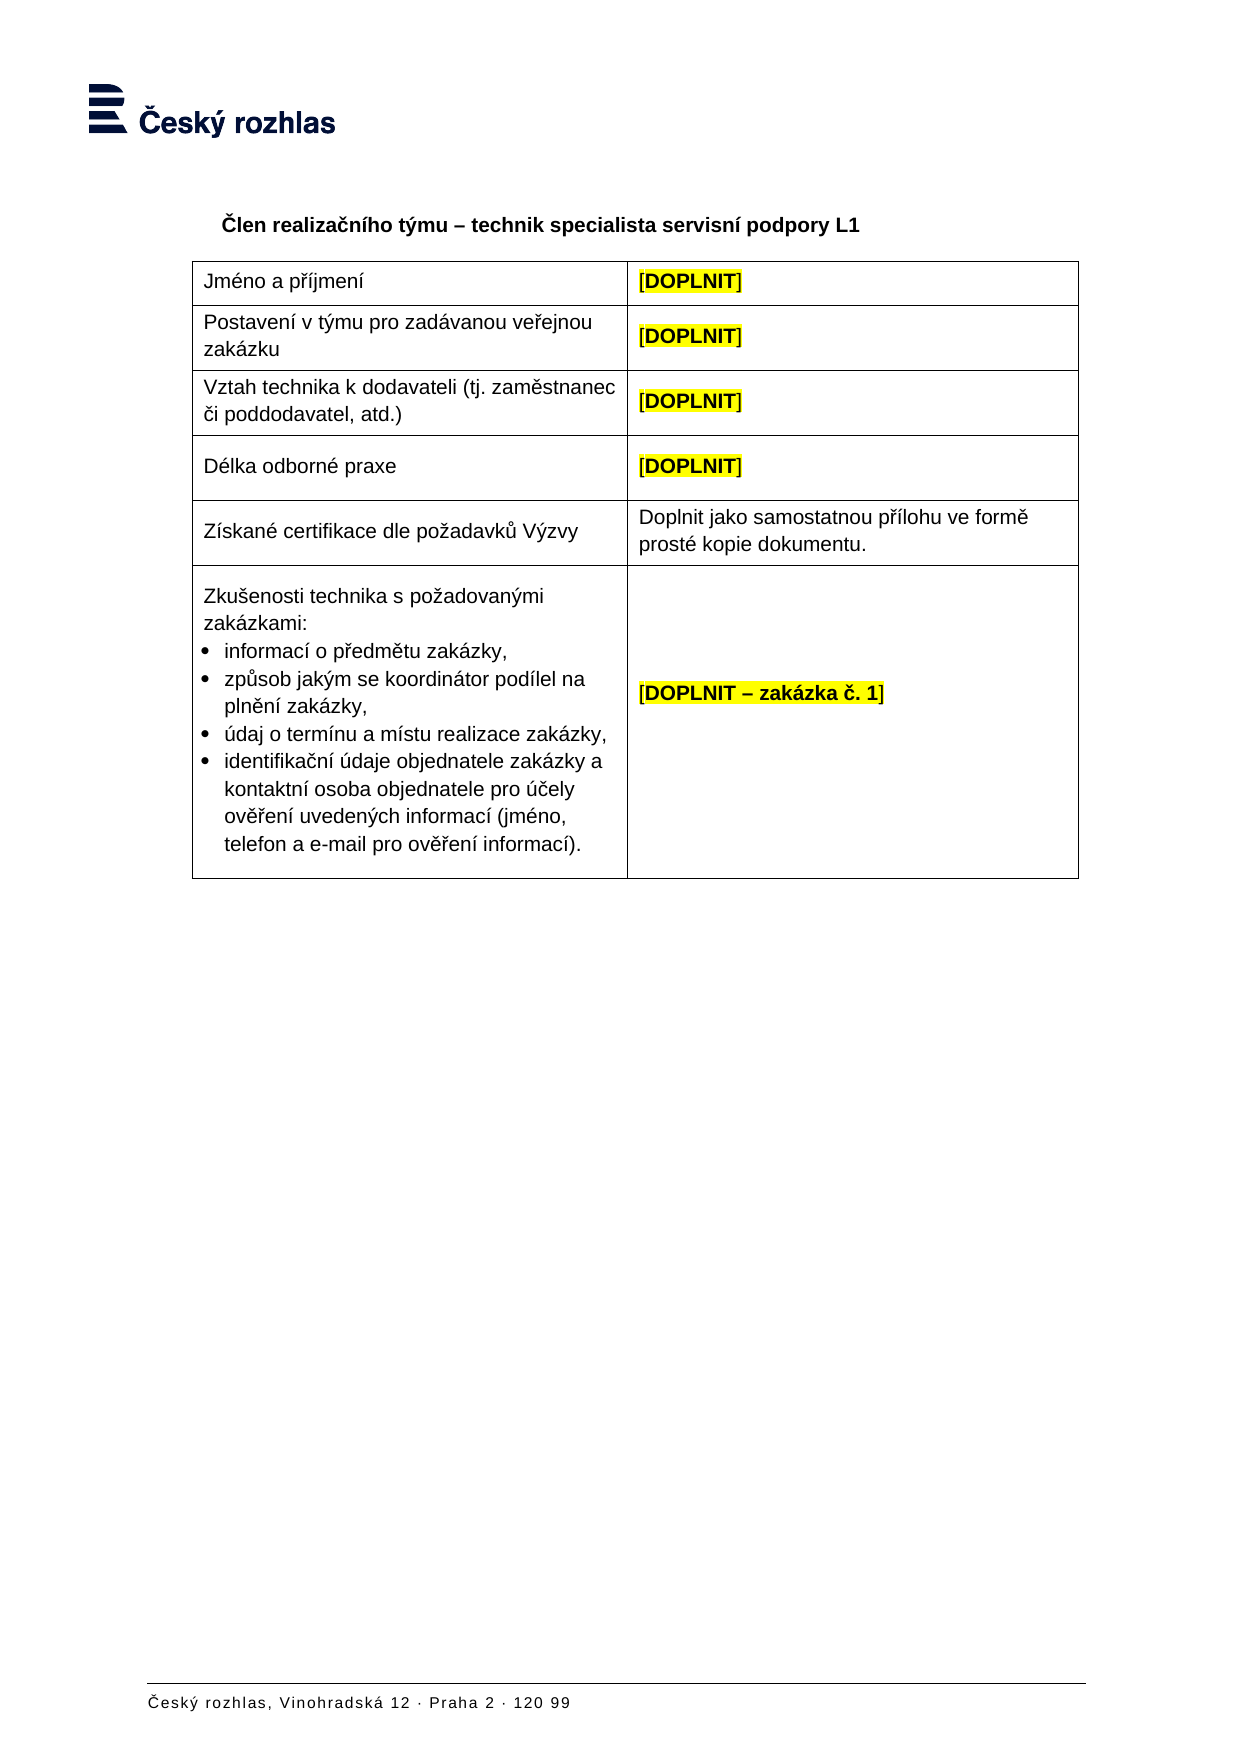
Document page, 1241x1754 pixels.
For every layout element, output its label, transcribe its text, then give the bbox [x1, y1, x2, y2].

table_cell [DOPLNIT] [628, 436, 1078, 499]
table_header [DOPLNIT] [628, 262, 1078, 304]
table_cell Vztah technika k dodavateli (tj. zaměstnanec či poddodavatel, atd.) [193, 371, 627, 434]
table_cell Délka odborné praxe [193, 436, 627, 499]
table_header Jméno a příjmení [193, 262, 627, 304]
table_cell [DOPLNIT – zakázka č. 1] [628, 566, 1078, 878]
table_cell Získané certifikace dle požadavků Výzvy [193, 501, 627, 564]
table_cell [DOPLNIT] [628, 371, 1078, 434]
table_cell Doplnit jako samostatnou přílohu ve formě prosté kopie dokumentu. [628, 501, 1078, 564]
table_cell Zkušenosti technika s požadovanými zakázkami: informací o předmětu zakázky, způsob jakým se koordinátor podílel na plnění zakázky, údaj o termínu a místu realizace zakázky, identifikační údaje objednatele zakázky a kontaktní osoba objednatele pro účely ověření uvedených informací (jméno, telefon a e-mail pro ověření informací). [193, 566, 627, 878]
picture [89, 84, 335, 138]
table_cell [DOPLNIT] [628, 306, 1078, 369]
table_cell Postavení v týmu pro zadávanou veřejnou zakázku [193, 306, 627, 369]
list Člen realizačního týmu – technik specialista servisní podpory L1 [221, 213, 1092, 237]
